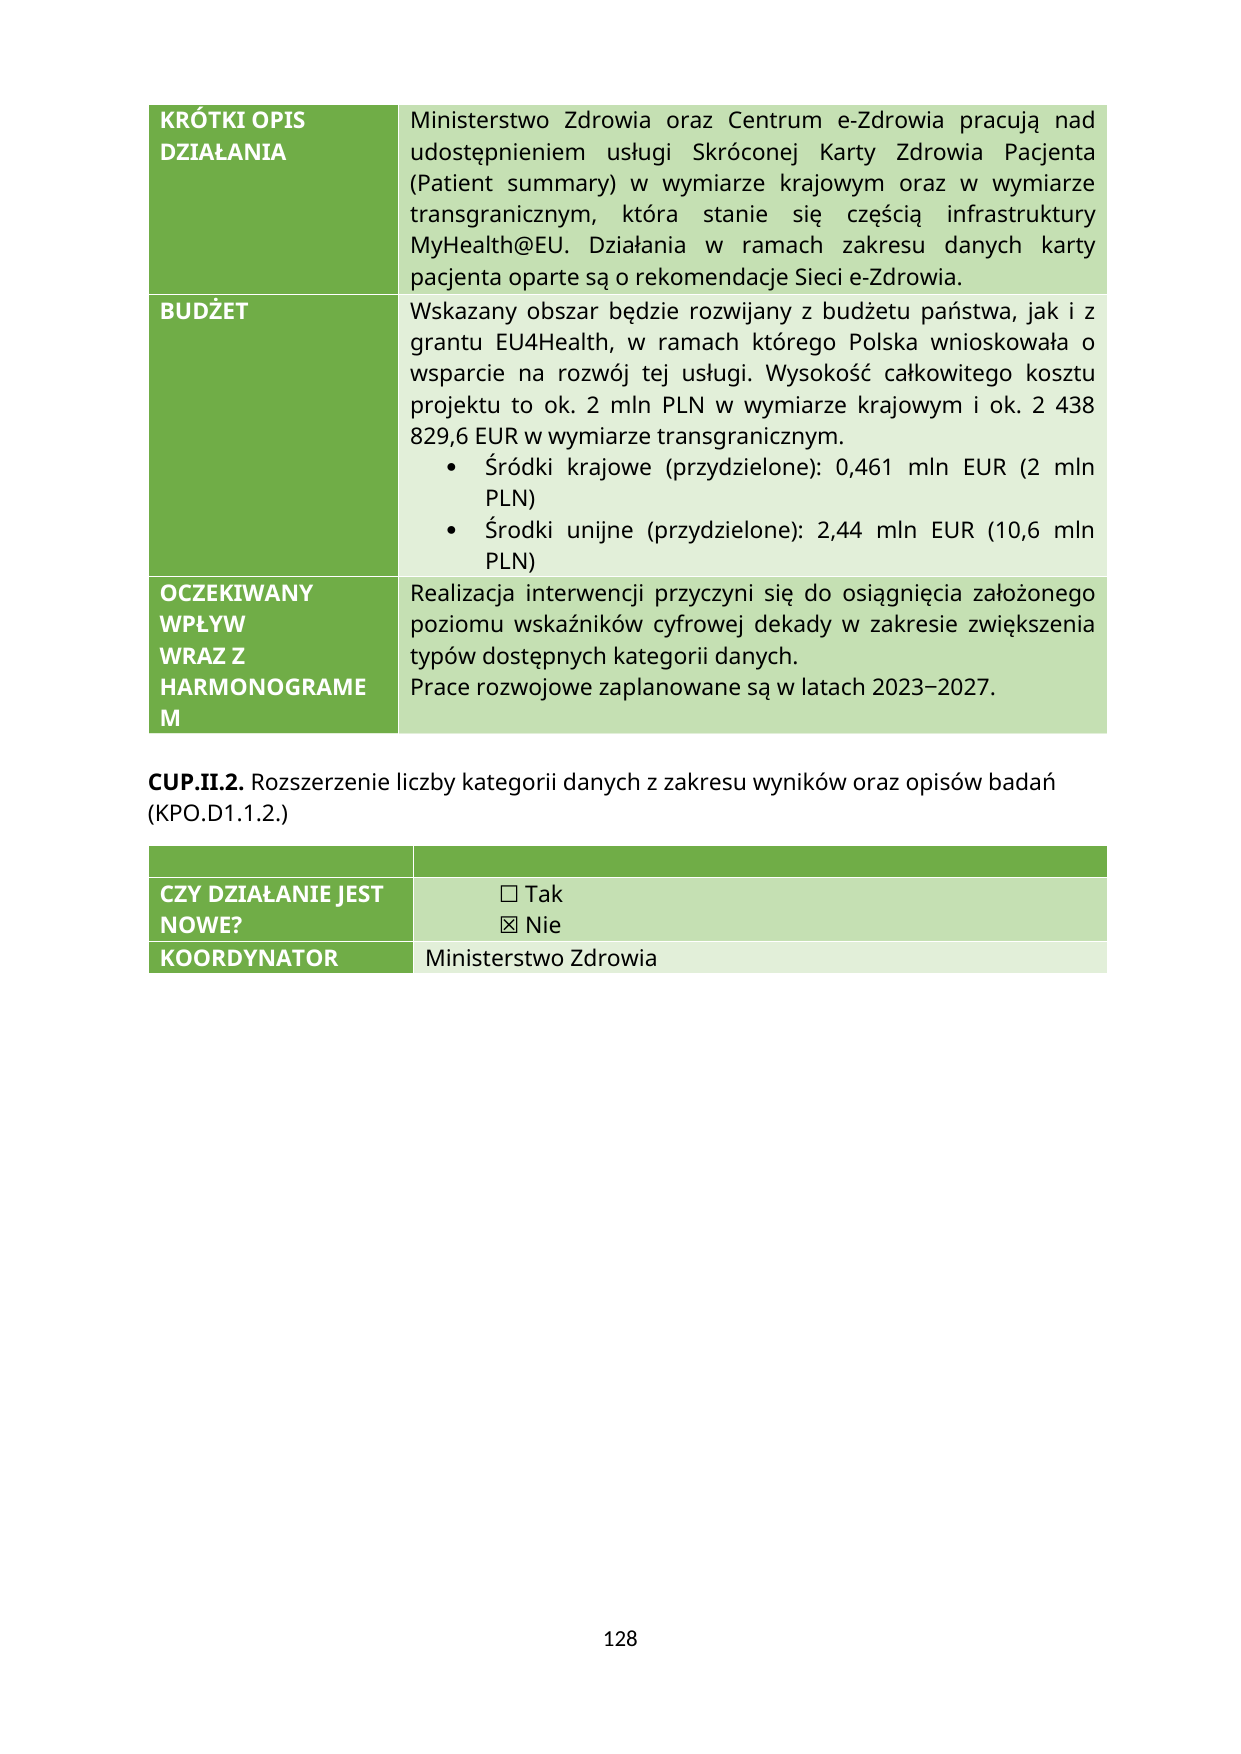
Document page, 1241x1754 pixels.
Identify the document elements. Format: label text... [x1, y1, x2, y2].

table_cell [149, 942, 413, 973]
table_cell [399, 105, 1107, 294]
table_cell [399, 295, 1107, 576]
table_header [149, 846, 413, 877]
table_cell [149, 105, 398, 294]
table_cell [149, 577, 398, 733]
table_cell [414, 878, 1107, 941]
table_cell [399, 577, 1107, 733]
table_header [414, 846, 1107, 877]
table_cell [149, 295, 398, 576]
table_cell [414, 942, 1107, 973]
text CUP.II.2. Rozszerzenie liczby kategorii danych z zakresu wyników oraz opisów badań (KPO.D1.1.2.) [148, 766, 1093, 828]
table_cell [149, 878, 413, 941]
